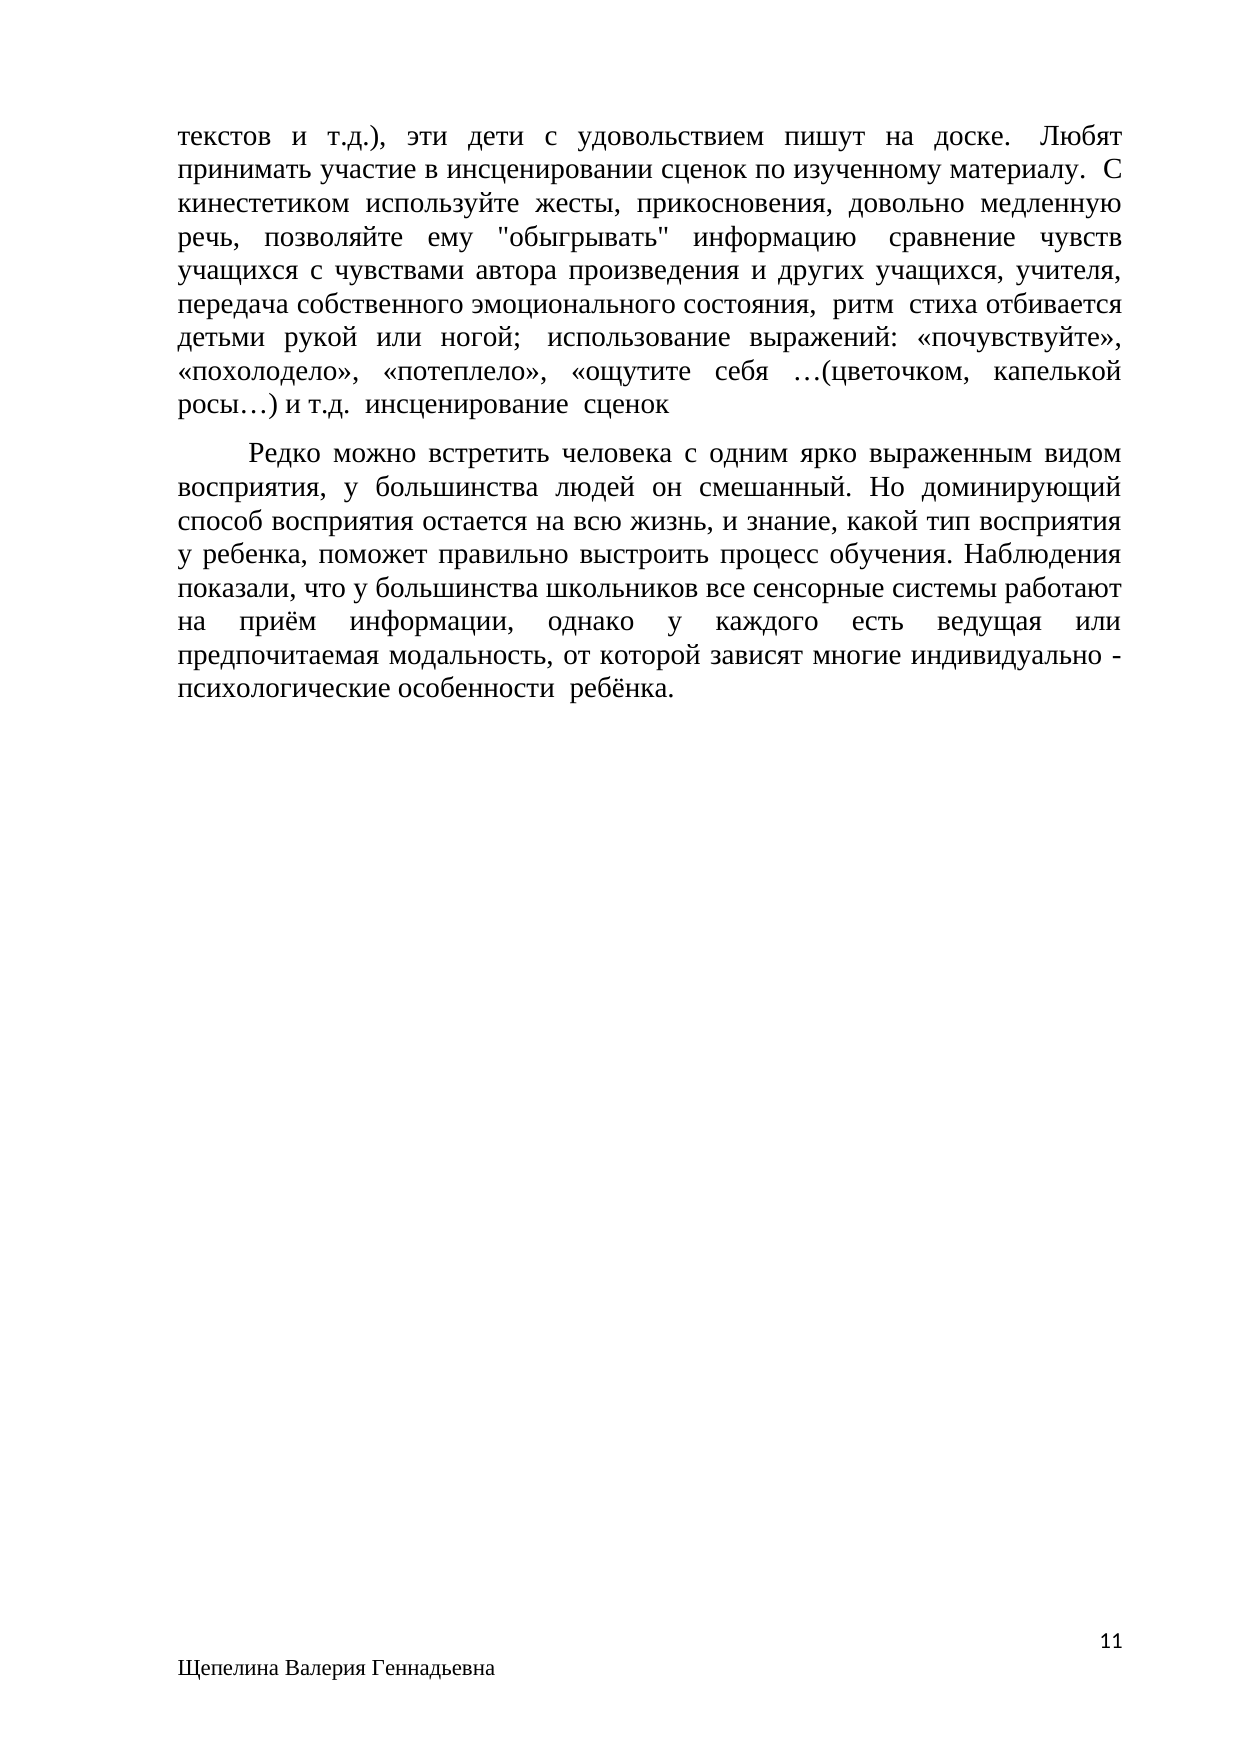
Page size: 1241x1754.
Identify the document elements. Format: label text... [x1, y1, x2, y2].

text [177, 118, 1122, 420]
text Редко можно встретить человека с одним ярко выраженным видом восприятия, у большинства людей он смешанный. Но доминирующий способ восприятия остается на всю жизнь, и знание, какой тип восприятия у ребенка, поможет правильно выстроить процесс обучения. Наблюдения показали, что у большинства школьников все сенсорные системы работают на приём информации, однако у каждого есть ведущая или предпочитаемая модальность, от которой зависят многие индивидуально - психологические особенности ребёнка. [177, 436, 1122, 704]
